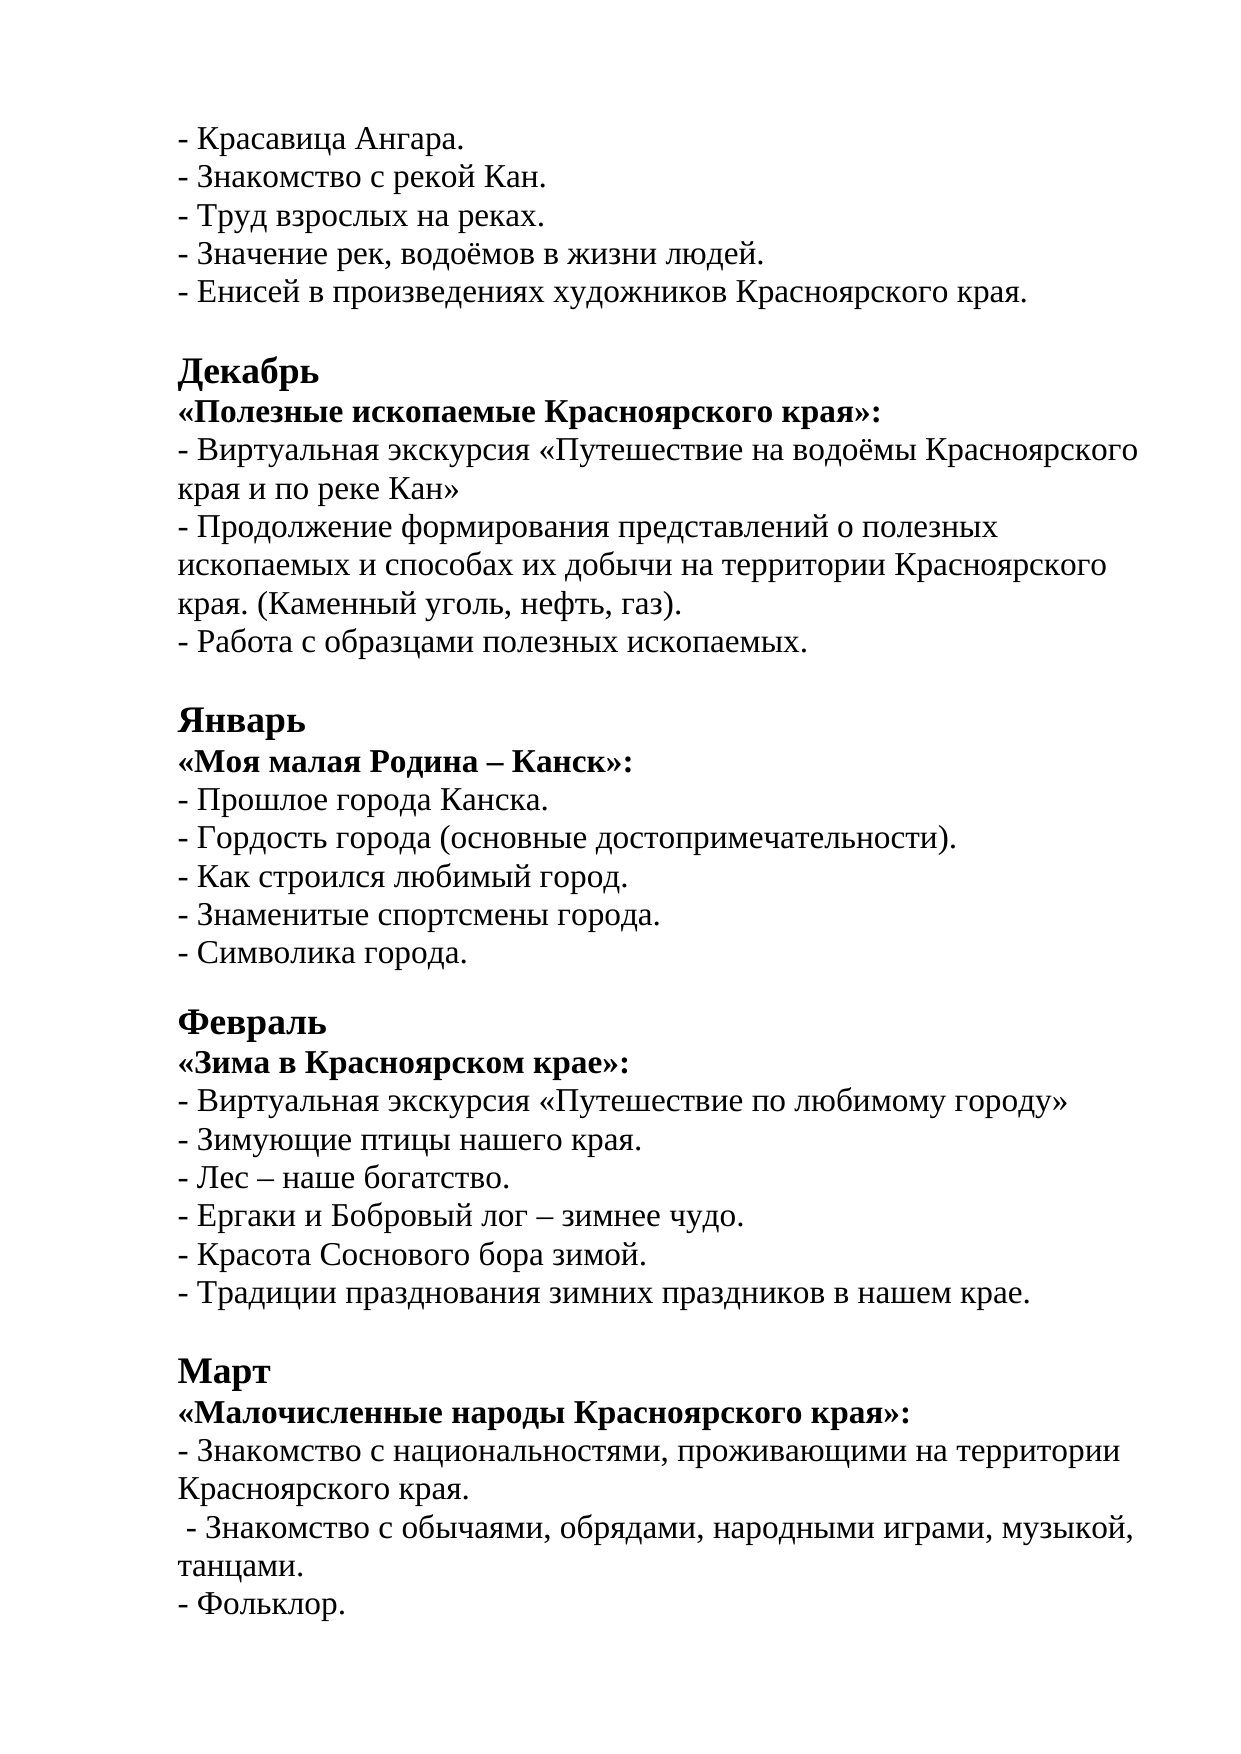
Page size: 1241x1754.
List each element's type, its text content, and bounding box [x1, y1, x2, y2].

text - Лес – наше богатство. [177, 1157, 1152, 1196]
text «Малочисленные народы Красноярского края»: [177, 1392, 1152, 1430]
text Февраль [177, 999, 1152, 1042]
text «Моя малая Родина – Канск»: [177, 741, 1152, 779]
text - Прошлое города Канска. [177, 779, 1152, 818]
text - Виртуальная экскурсия «Путешествие по любимому городу» [177, 1081, 1152, 1119]
text - Символика города. [177, 933, 1152, 971]
text - Красота Соснового бора зимой. [177, 1234, 1152, 1272]
text - Зимующие птицы нашего края. [177, 1119, 1152, 1157]
text - Знакомство с национальностями, проживающими на территории Красноярского края. [177, 1430, 1152, 1507]
text - Труд взрослых на реках. [177, 195, 1152, 233]
text «Зима в Красноярском крае»: [177, 1042, 1152, 1081]
text - Традиции празднования зимних праздников в нашем крае. [177, 1272, 1152, 1311]
text - Как строился любимый город. [177, 856, 1152, 894]
text - Красавица Ангара. [177, 118, 1152, 156]
text - Знакомство с обычаями, обрядами, народными играми, музыкой, танцами. [177, 1507, 1152, 1584]
text - Ергаки и Бобровый лог – зимнее чудо. [177, 1196, 1152, 1234]
text Март [177, 1349, 1152, 1392]
text - Фольклор. [177, 1584, 1152, 1622]
text - Работа с образцами полезных ископаемых. [177, 621, 1152, 659]
text - Знакомство с рекой Кан. [177, 156, 1152, 195]
text «Полезные ископаемые Красноярского края»: [177, 391, 1152, 429]
text - Гордость города (основные достопримечательности). [177, 818, 1152, 856]
text Декабрь [177, 348, 1152, 391]
text Январь [177, 698, 1152, 741]
text - Виртуальная экскурсия «Путешествие на водоёмы Красноярского края и по реке Кан» [177, 429, 1152, 506]
text - Значение рек, водоёмов в жизни людей. [177, 233, 1152, 271]
text - Знаменитые спортсмены города. [177, 894, 1152, 933]
text - Енисей в произведениях художников Красноярского края. [177, 271, 1152, 310]
text - Продолжение формирования представлений о полезных ископаемых и способах их добычи на территории Красноярского края. (Каменный уголь, нефть, газ). [177, 506, 1152, 621]
